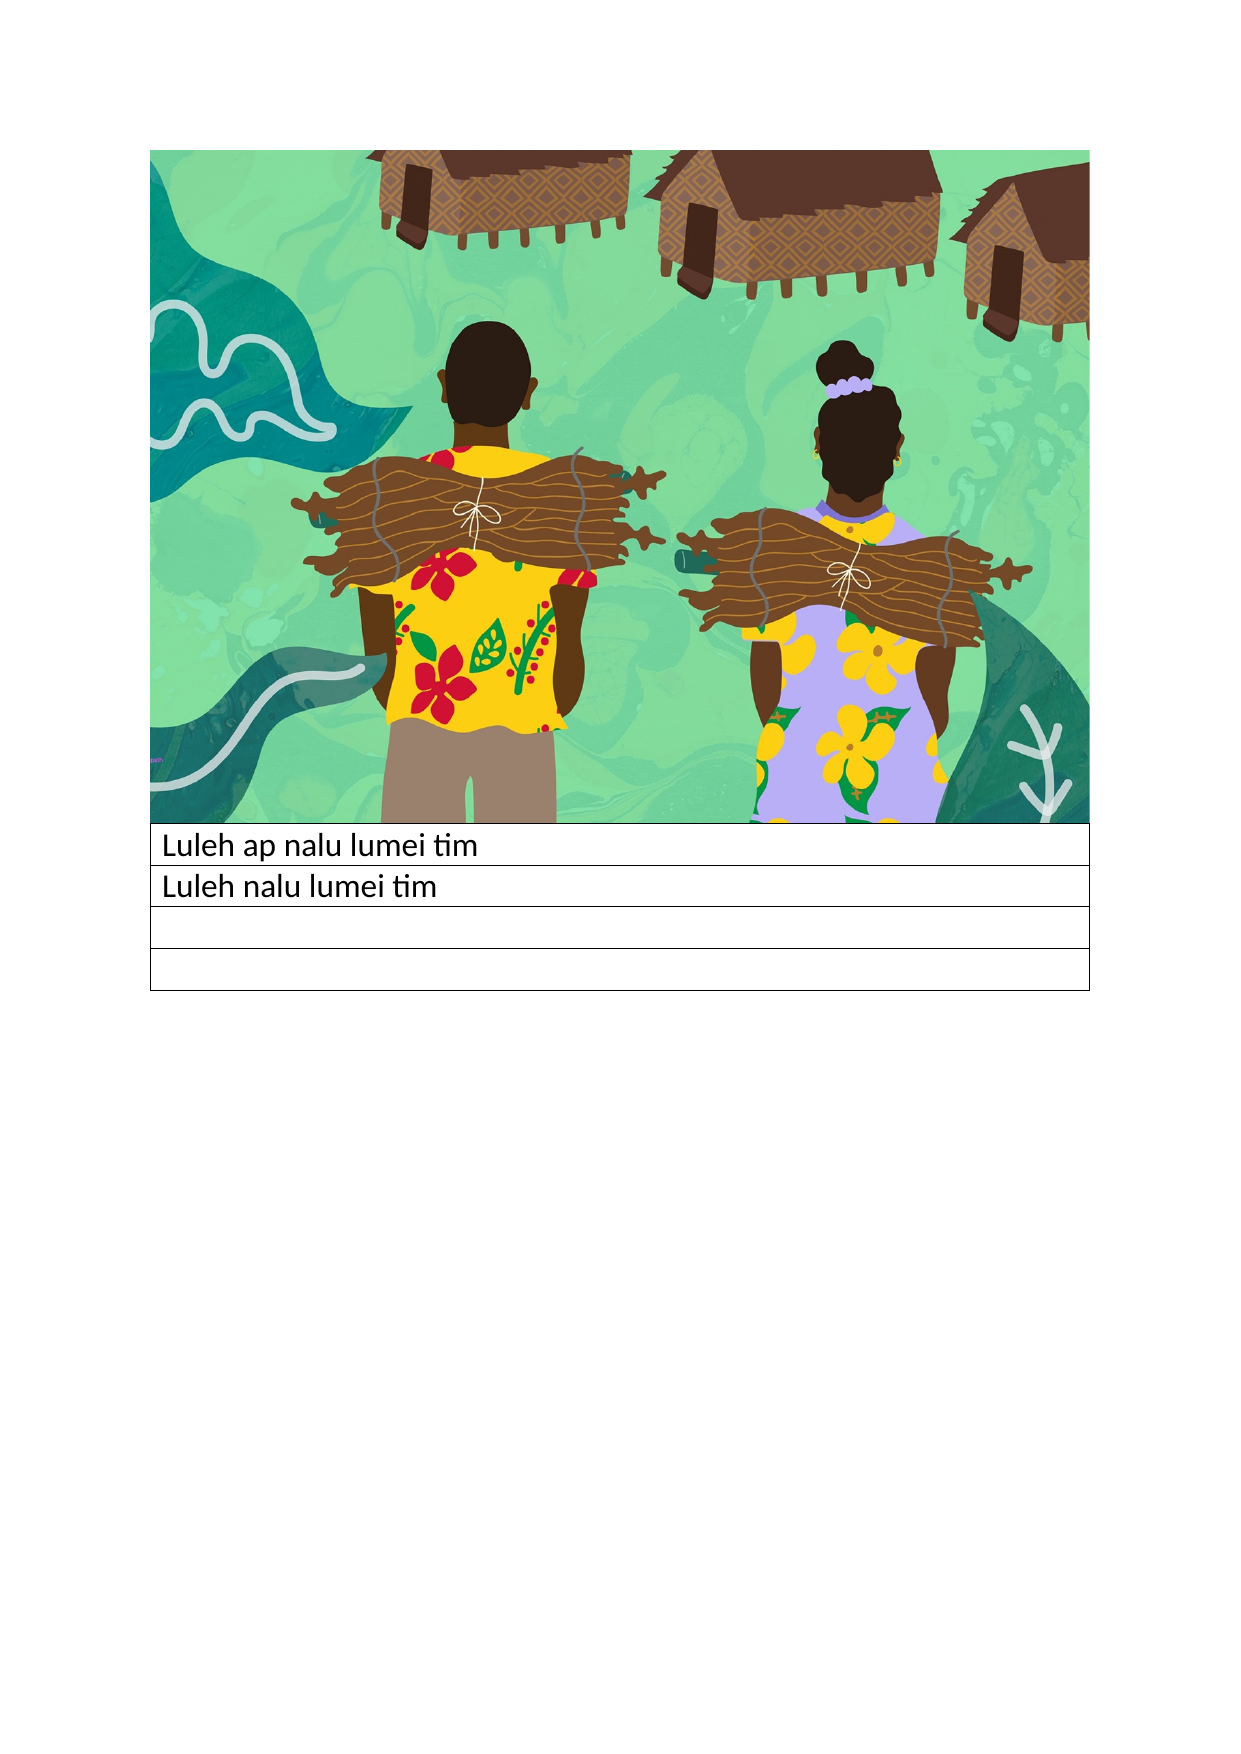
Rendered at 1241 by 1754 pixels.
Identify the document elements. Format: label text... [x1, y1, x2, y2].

table_cell Luleh nalu lumei tim [151, 866, 1089, 906]
table_cell [151, 949, 1089, 990]
table_header Luleh ap nalu lumei tim [151, 824, 1089, 864]
picture [150, 150, 1090, 823]
table_cell [151, 907, 1089, 948]
